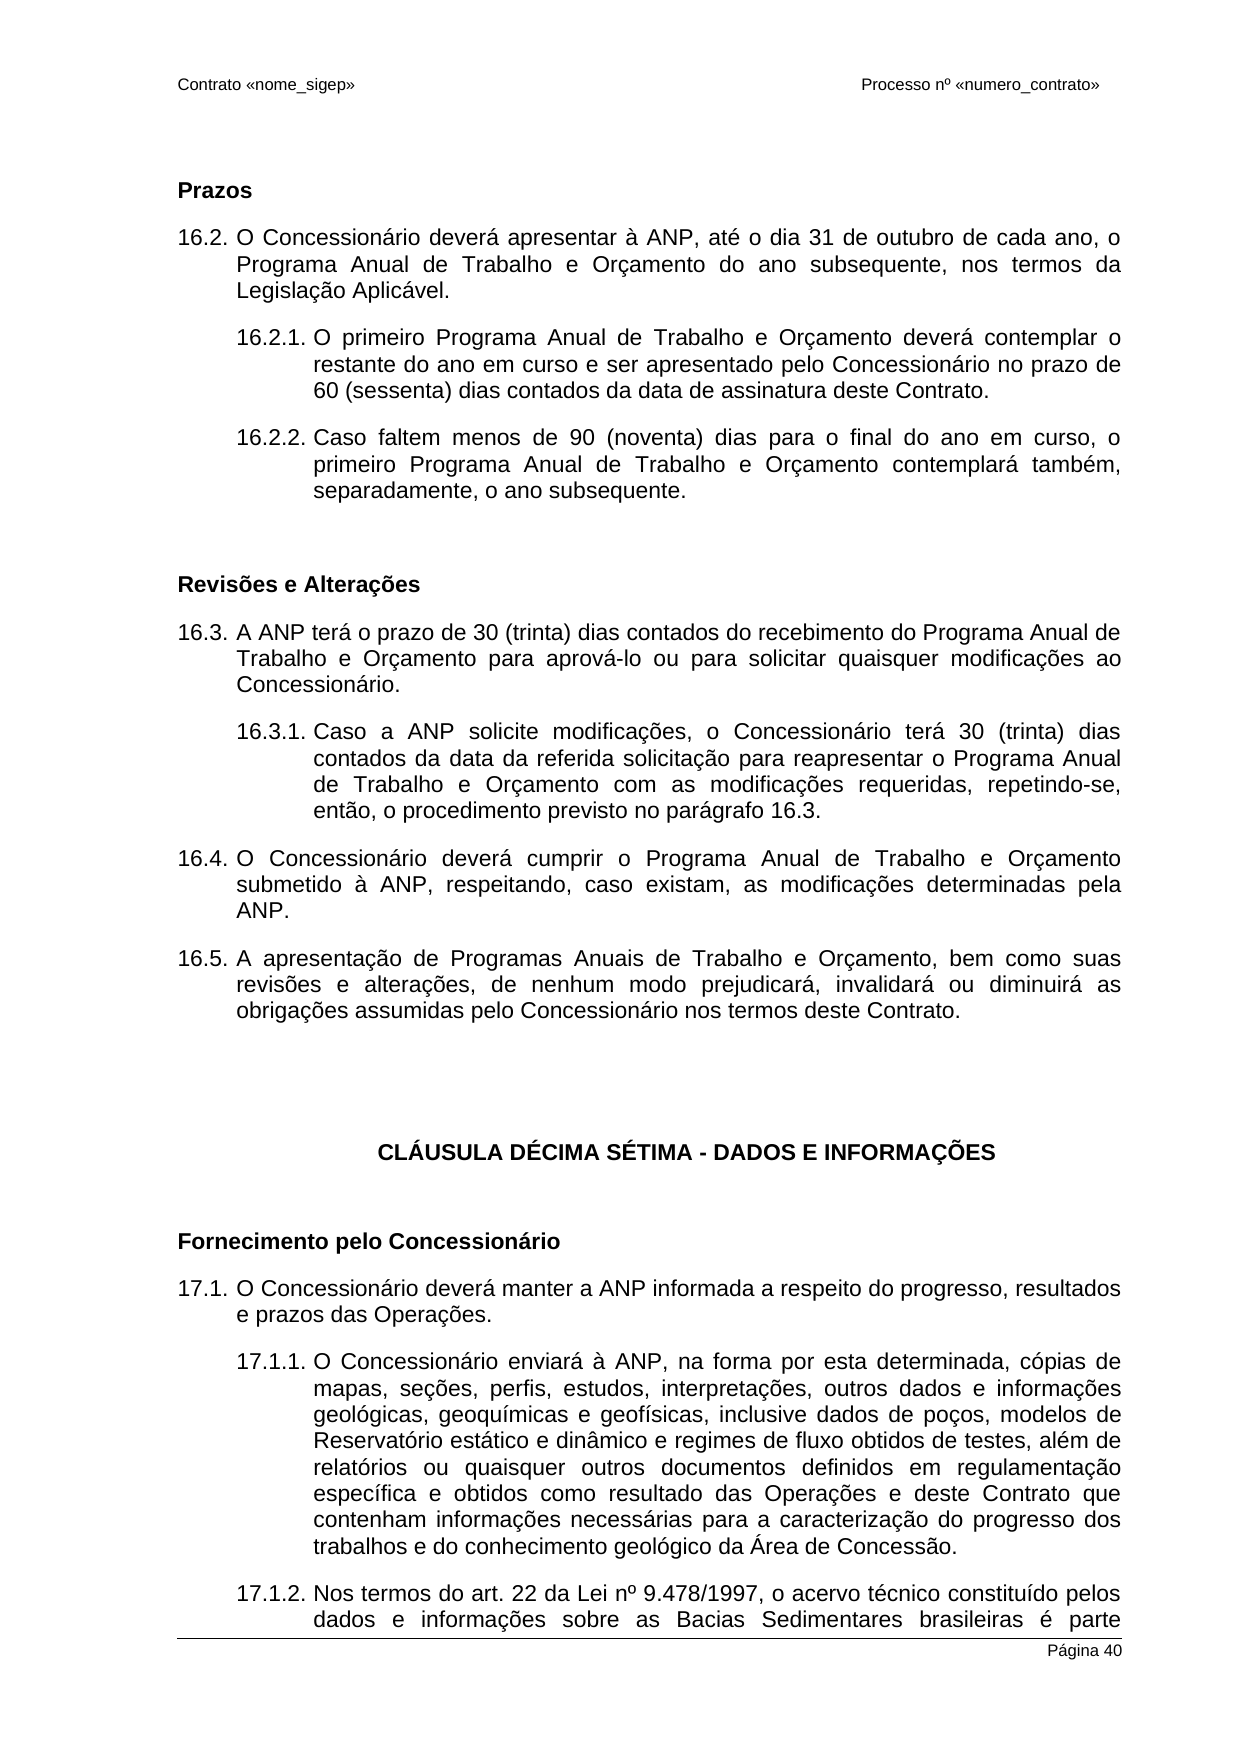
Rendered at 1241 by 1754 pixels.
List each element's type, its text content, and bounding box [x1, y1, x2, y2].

text Caso a ANP solicite modificações, o Concessionário terá 30 (trinta) dias contados da data da referida solicitação para reapresentar o Programa Anual de Trabalho e Orçamento com as modificações requeridas, repetindo-se, então, o procedimento previsto no parágrafo 16.3. [236, 718, 1122, 824]
text O primeiro Programa Anual de Trabalho e Orçamento deverá contemplar o restante do ano em curso e ser apresentado pelo Concessionário no prazo de 60 (sessenta) dias contados da data de assinatura deste Contrato. [236, 324, 1122, 403]
text O Concessionário deverá cumprir o Programa Anual de Trabalho e Orçamento submetido à ANP, respeitando, caso existam, as modificações determinadas pela ANP. [177, 844, 1122, 924]
text O Concessionário enviará à ANP, na forma por esta determinada, cópias de mapas, seções, perfis, estudos, interpretações, outros dados e informações geológicas, geoquímicas e geofísicas, inclusive dados de poços, modelos de Reservatório estático e dinâmico e regimes de fluxo obtidos de testes, além de relatórios ou quaisquer outros documentos definidos em regulamentação específica e obtidos como resultado das Operações e deste Contrato que contenham informações necessárias para a caracterização do progresso dos trabalhos e do conhecimento geológico da Área de Concessão. [236, 1348, 1122, 1559]
text A ANP terá o prazo de 30 (trinta) dias contados do recebimento do Programa Anual de Trabalho e Orçamento para aprová-lo ou para solicitar quaisquer modificações ao Concessionário. [177, 618, 1122, 697]
text Prazos [177, 177, 1122, 203]
text A apresentação de Programas Anuais de Trabalho e Orçamento, bem como suas revisões e alterações, de nenhum modo prejudicará, invalidará ou diminuirá as obrigações assumidas pelo Concessionário nos termos deste Contrato. [177, 944, 1122, 1023]
text Caso faltem menos de 90 (noventa) dias para o final do ano em curso, o primeiro Programa Anual de Trabalho e Orçamento contemplará também, separadamente, o ano subsequente. [236, 424, 1122, 503]
text O Concessionário deverá manter a ANP informada a respeito do progresso, resultados e prazos das Operações. [177, 1275, 1122, 1327]
text Revisões e Alterações [177, 571, 1122, 598]
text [236, 1580, 1122, 1633]
text CLÁUSULA DÉCIMA SÉTIMA - DADOS E INFORMAÇÕES [177, 1139, 1122, 1165]
text O Concessionário deverá apresentar à ANP, até o dia 31 de outubro de cada ano, o Programa Anual de Trabalho e Orçamento do ano subsequente, nos termos da Legislação Aplicável. [177, 224, 1122, 303]
text Fornecimento pelo Concessionário [177, 1228, 1122, 1254]
